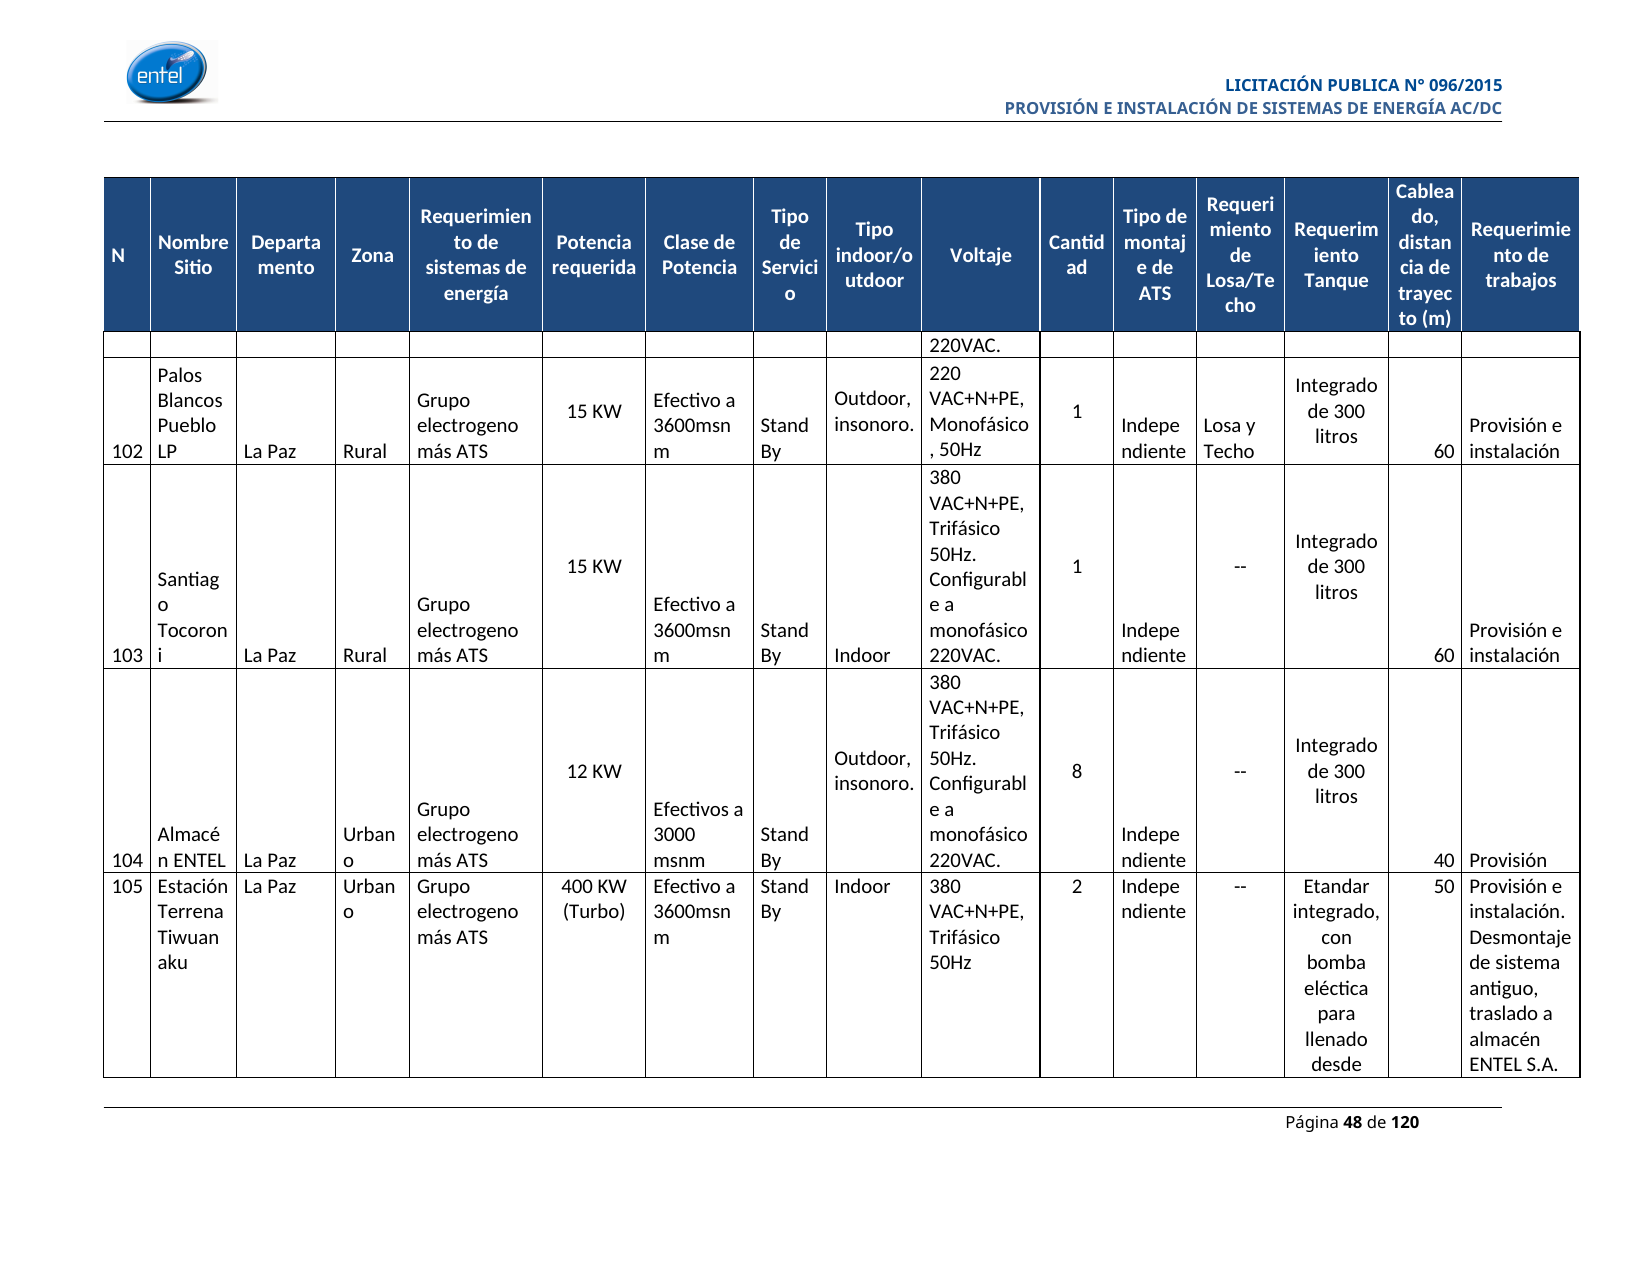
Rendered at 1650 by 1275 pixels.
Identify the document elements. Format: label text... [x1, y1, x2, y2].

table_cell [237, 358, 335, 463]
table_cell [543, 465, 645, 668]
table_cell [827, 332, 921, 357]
table_header Voltaje [922, 178, 1039, 331]
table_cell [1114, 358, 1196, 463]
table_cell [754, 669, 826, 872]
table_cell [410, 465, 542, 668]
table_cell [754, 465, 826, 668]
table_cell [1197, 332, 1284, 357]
picture [126, 40, 219, 104]
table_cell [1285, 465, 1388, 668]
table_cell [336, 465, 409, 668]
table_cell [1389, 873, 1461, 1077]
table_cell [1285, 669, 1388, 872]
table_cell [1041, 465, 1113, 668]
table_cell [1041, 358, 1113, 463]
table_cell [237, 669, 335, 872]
table_header Tipo de Servicio [754, 178, 826, 331]
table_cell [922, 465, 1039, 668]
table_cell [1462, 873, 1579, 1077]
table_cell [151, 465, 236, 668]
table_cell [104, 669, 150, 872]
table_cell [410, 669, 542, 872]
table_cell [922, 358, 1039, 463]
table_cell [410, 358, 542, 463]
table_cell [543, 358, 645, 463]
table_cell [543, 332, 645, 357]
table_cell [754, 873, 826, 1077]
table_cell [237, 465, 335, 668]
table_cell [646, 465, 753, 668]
table_header Requerimiento de sistemas de energía [410, 178, 542, 331]
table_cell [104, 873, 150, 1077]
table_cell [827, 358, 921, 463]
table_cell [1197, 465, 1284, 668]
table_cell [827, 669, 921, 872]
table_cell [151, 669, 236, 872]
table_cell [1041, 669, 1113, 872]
table_header Tipo de montaje de ATS [1114, 178, 1196, 331]
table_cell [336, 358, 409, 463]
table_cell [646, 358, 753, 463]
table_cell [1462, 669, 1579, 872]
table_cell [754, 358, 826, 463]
table_header Nombre Sitio [151, 178, 236, 331]
table_header Clase de Potencia [646, 178, 753, 331]
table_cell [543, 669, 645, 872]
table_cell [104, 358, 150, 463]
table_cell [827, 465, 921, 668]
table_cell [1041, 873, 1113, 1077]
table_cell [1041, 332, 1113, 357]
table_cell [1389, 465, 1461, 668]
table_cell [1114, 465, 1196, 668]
table_header Zona [336, 178, 409, 331]
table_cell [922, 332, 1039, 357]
table_header N [104, 178, 150, 331]
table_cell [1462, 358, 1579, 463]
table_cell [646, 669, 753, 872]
table_header Requerimiento de trabajos [1462, 178, 1579, 331]
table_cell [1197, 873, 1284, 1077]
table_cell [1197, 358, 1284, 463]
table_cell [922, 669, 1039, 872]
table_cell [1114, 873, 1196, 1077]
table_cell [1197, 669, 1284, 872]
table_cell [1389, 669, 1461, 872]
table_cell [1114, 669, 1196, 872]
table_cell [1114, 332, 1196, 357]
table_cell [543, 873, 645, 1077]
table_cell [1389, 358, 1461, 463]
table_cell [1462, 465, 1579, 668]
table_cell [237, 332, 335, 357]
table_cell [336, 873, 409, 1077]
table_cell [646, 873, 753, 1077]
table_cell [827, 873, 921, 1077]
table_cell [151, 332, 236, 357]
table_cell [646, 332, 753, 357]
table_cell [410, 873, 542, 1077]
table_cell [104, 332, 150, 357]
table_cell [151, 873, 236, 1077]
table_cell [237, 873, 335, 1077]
table_header Cableado, distancia de trayecto (m) [1389, 178, 1461, 331]
table_header Tipo indoor/outdoor [827, 178, 921, 331]
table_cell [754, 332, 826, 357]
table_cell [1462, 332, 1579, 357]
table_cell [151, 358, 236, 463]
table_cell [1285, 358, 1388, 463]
table_header Departamento [237, 178, 335, 331]
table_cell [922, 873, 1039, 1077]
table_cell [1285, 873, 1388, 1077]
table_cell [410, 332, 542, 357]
table_header Requerimiento de Losa/Techo [1197, 178, 1284, 331]
table_header Requerimiento Tanque [1285, 178, 1388, 331]
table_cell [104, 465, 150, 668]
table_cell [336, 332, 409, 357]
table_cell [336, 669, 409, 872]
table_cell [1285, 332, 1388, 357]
table_header Cantidad [1041, 178, 1113, 331]
table_header Potencia requerida [543, 178, 645, 331]
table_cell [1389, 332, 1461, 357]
